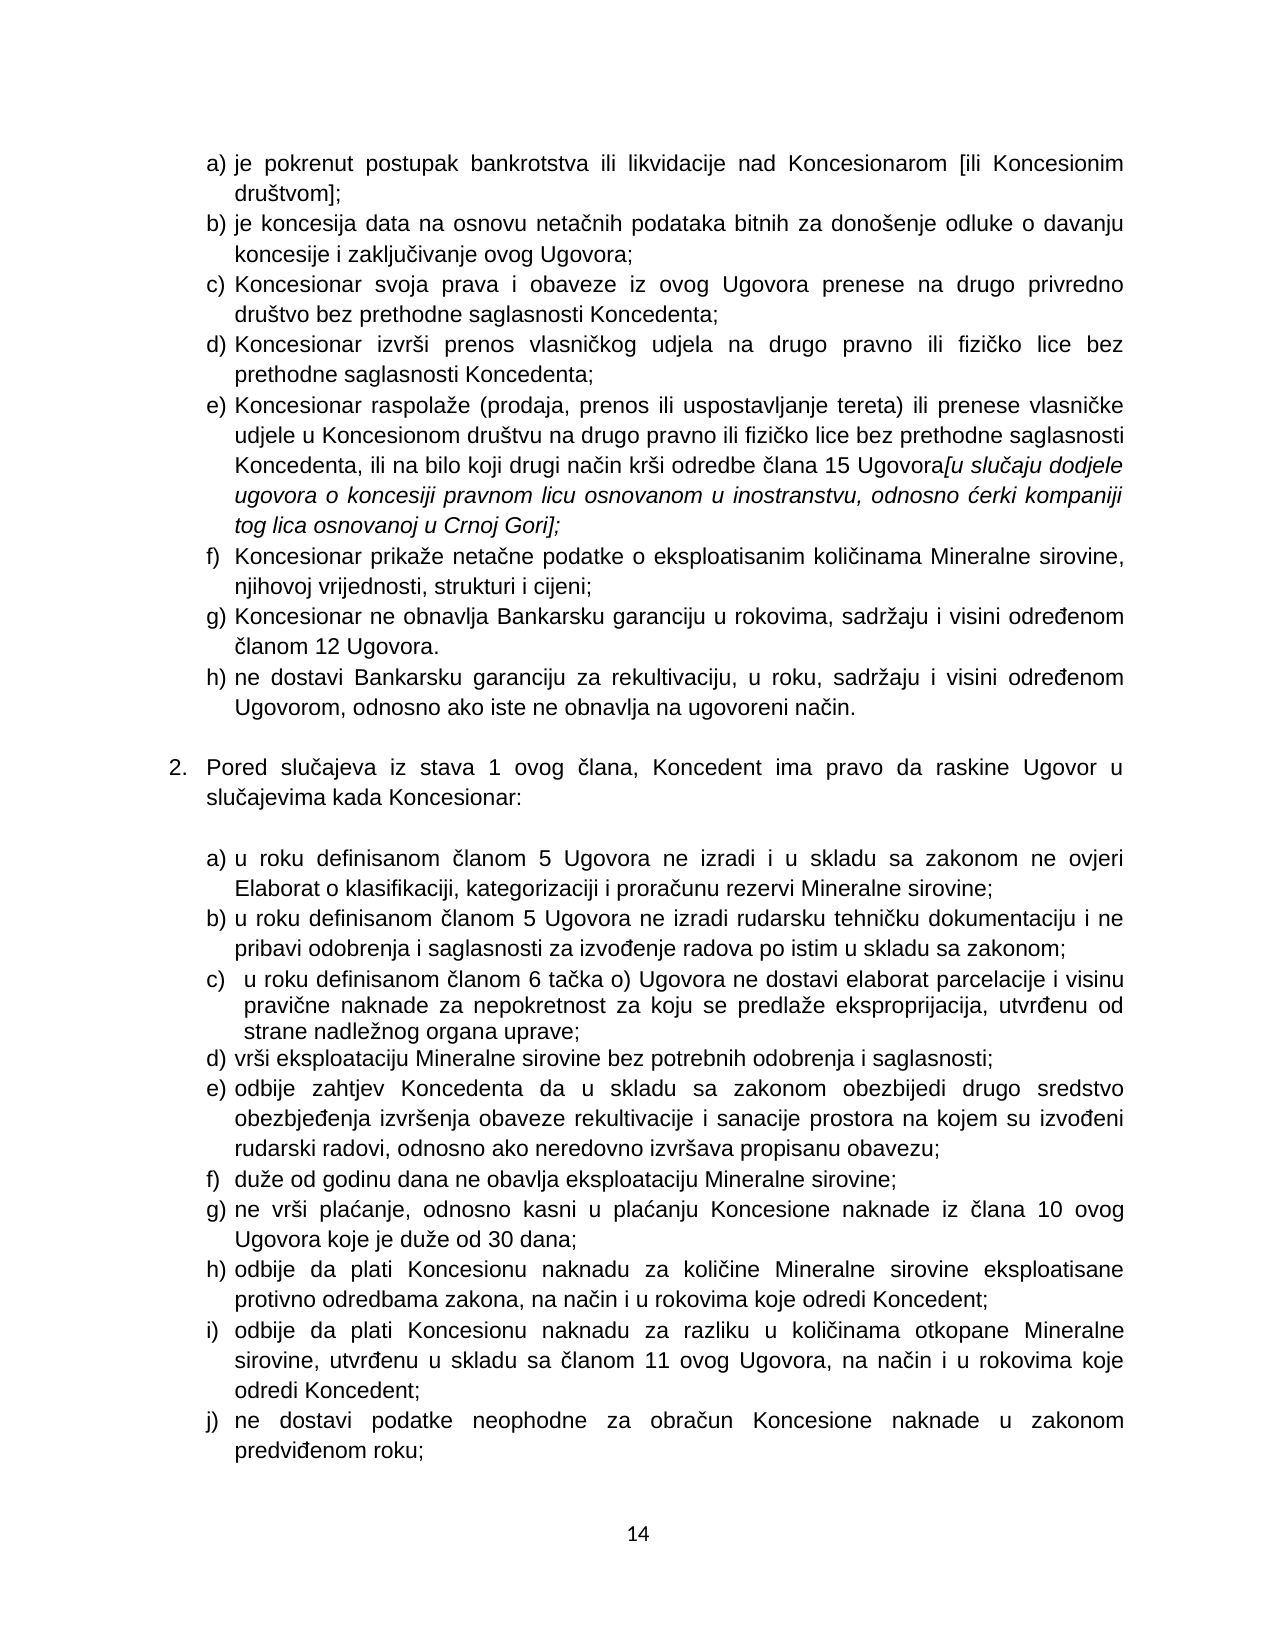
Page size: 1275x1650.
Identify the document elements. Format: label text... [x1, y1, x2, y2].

list u roku definisanom članom 6 tačka o) Ugovora ne dostavi elaborat parcelacije i visinu pravične naknade za nepokretnost za koju se predlaže eksproprijacija, utvrđenu od strane nadležnog organa uprave; [206, 966, 1125, 1045]
list Pored slučajeva iz stava 1 ovog člana, Koncedent ima pravo da raskine Ugovor u slučajevima kada Koncesionar: [169, 754, 1125, 811]
list u roku definisanom članom 5 Ugovora ne izradi rudarsku tehničku dokumentaciju i ne pribavi odobrenja i saglasnosti za izvođenje radova po istim u skladu sa zakonom; [206, 905, 1125, 962]
list je pokrenut postupak bankrotstva ili likvidacije nad Koncesionarom [ili Koncesionim društvom]; [206, 150, 1125, 207]
list odbije da plati Koncesionu naknadu za razliku u količinama otkopane Mineralne sirovine, utvrđenu u skladu sa članom 11 ovog Ugovora, na način i u rokovima koje odredi Koncedent; [206, 1317, 1125, 1403]
list Koncesionar raspolaže (prodaja, prenos ili uspostavljanje tereta) ili prenese vlasničke udjele u Koncesionom društvu na drugo pravno ili fizičko lice bez prethodne saglasnosti Koncedenta, ili na bilo koji drugi način krši odredbe člana 15 Ugovora[u slučaju dodjele ugovora o koncesiji pravnom licu osnovanom u inostranstvu, odnosno ćerki kompaniji tog lica osnovanoj u Crnoj Gori]; [206, 392, 1125, 539]
list vrši eksploataciju Mineralne sirovine bez potrebnih odobrenja i saglasnosti; [206, 1045, 1125, 1071]
list ne dostavi podatke neophodne za obračun Koncesione naknade u zakonom predviđenom roku; [206, 1407, 1125, 1464]
list Koncesionar ne obnavlja Bankarsku garanciju u rokovima, sadržaju i visini određenom članom 12 Ugovora. [206, 603, 1125, 660]
list ne dostavi Bankarsku garanciju za rekultivaciju, u roku, sadržaju i visini određenom Ugovorom, odnosno ako iste ne obnavlja na ugovoreni način. [206, 663, 1125, 720]
list Koncesionar prikaže netačne podatke o eksploatisanim količinama Mineralne sirovine, njihovoj vrijednosti, strukturi i cijeni; [206, 543, 1125, 599]
list ne vrši plaćanje, odnosno kasni u plaćanju Koncesione naknade iz člana 10 ovog Ugovora koje je duže od 30 dana; [206, 1196, 1125, 1252]
list odbije da plati Koncesionu naknadu za količine Mineralne sirovine eksploatisane protivno odredbama zakona, na način i u rokovima koje odredi Koncedent; [206, 1256, 1125, 1313]
list Koncesionar izvrši prenos vlasničkog udjela na drugo pravno ili fizičko lice bez prethodne saglasnosti Koncedenta; [206, 331, 1125, 388]
list je koncesija data na osnovu netačnih podataka bitnih za donošenje odluke o davanju koncesije i zaključivanje ovog Ugovora; [206, 210, 1125, 267]
list odbije zahtjev Koncedenta da u skladu sa zakonom obezbijedi drugo sredstvo obezbjeđenja izvršenja obaveze rekultivacije i sanacije prostora na kojem su izvođeni rudarski radovi, odnosno ako neredovno izvršava propisanu obavezu; [206, 1075, 1125, 1162]
list Koncesionar svoja prava i obaveze iz ovog Ugovora prenese na drugo privredno društvo bez prethodne saglasnosti Koncedenta; [206, 271, 1125, 327]
list u roku definisanom članom 5 Ugovora ne izradi i u skladu sa zakonom ne ovjeri Elaborat o klasifikaciji, kategorizaciji i proračunu rezervi Mineralne sirovine; [206, 845, 1125, 901]
list duže od godinu dana ne obavlja eksploataciju Mineralne sirovine; [206, 1166, 1125, 1192]
